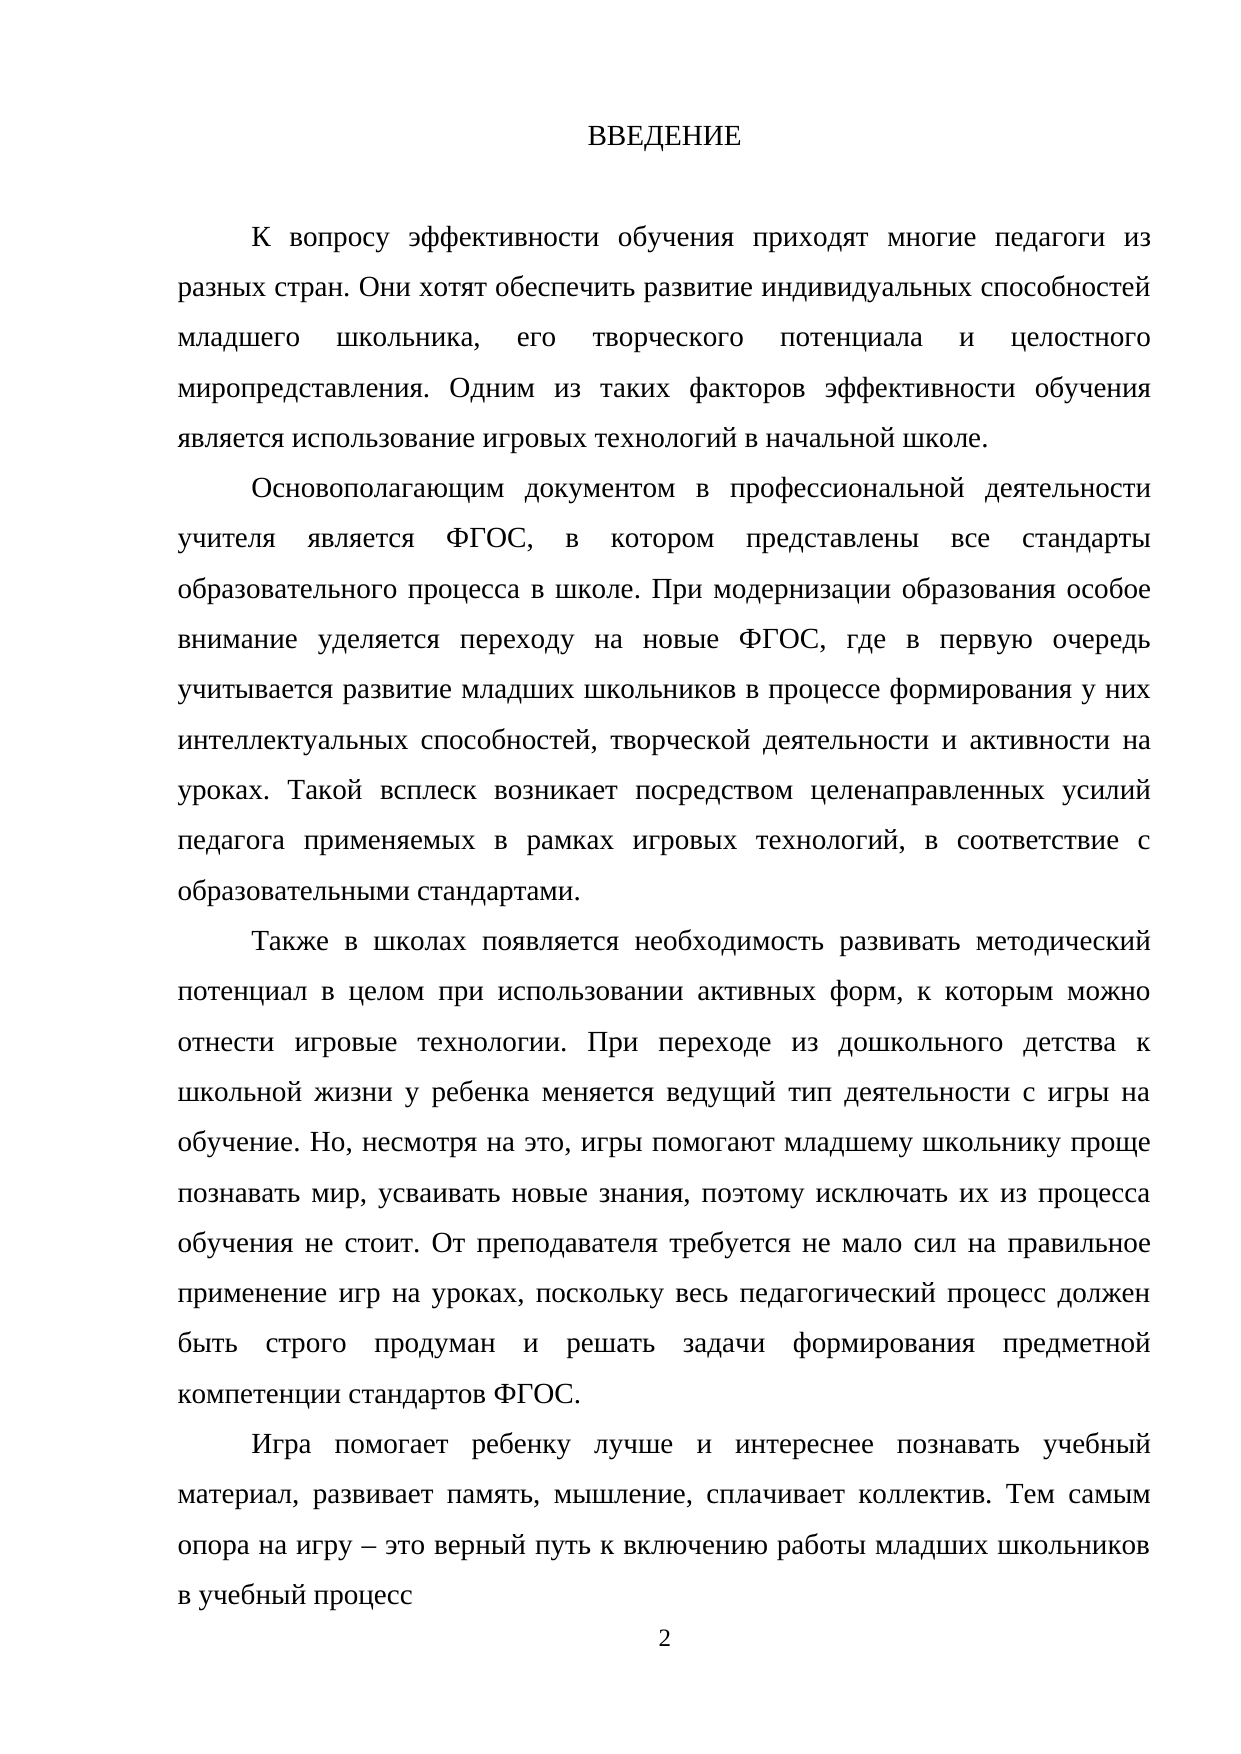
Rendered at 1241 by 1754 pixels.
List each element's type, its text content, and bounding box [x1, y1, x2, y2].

text ВВЕДЕНИЕ [177, 118, 1152, 152]
text Основополагающим документом в профессиональной деятельности учителя является ФГОС, в котором представлены все стандарты образовательного процесса в школе. При модернизации образования особое внимание уделяется переходу на новые ФГОС, где в первую очередь учитывается развитие младших школьников в процессе формирования у них интеллектуальных способностей, творческой деятельности и активности на уроках. Такой всплеск возникает посредством целенаправленных усилий педагога применяемых в рамках игровых технологий, в соответствие с образовательными стандартами. [177, 470, 1152, 906]
text Также в школах появляется необходимость развивать методический потенциал в целом при использовании активных форм, к которым можно отнести игровые технологии. При переходе из дошкольного детства к школьной жизни у ребенка меняется ведущий тип деятельности с игры на обучение. Но, несмотря на это, игры помогают младшему школьнику проще познавать мир, усваивать новые знания, поэтому исключать их из процесса обучения не стоит. От преподавателя требуется не мало сил на правильное применение игр на уроках, поскольку весь педагогический процесс должен быть строго продуман и решать задачи формирования предметной компетенции стандартов ФГОС. [177, 923, 1152, 1409]
text К вопросу эффективности обучения приходят многие педагоги из разных стран. Они хотят обеспечить развитие индивидуальных способностей младшего школьника, его творческого потенциала и целостного миропредставления. Одним из таких факторов эффективности обучения является использование игровых технологий в начальной школе. [177, 219, 1152, 453]
text Игра помогает ребенку лучше и интереснее познавать учебный материал, развивает память, мышление, сплачивает коллектив. Тем самым опора на игру – это верный путь к включению работы младших школьников в учебный процесс [177, 1426, 1152, 1611]
